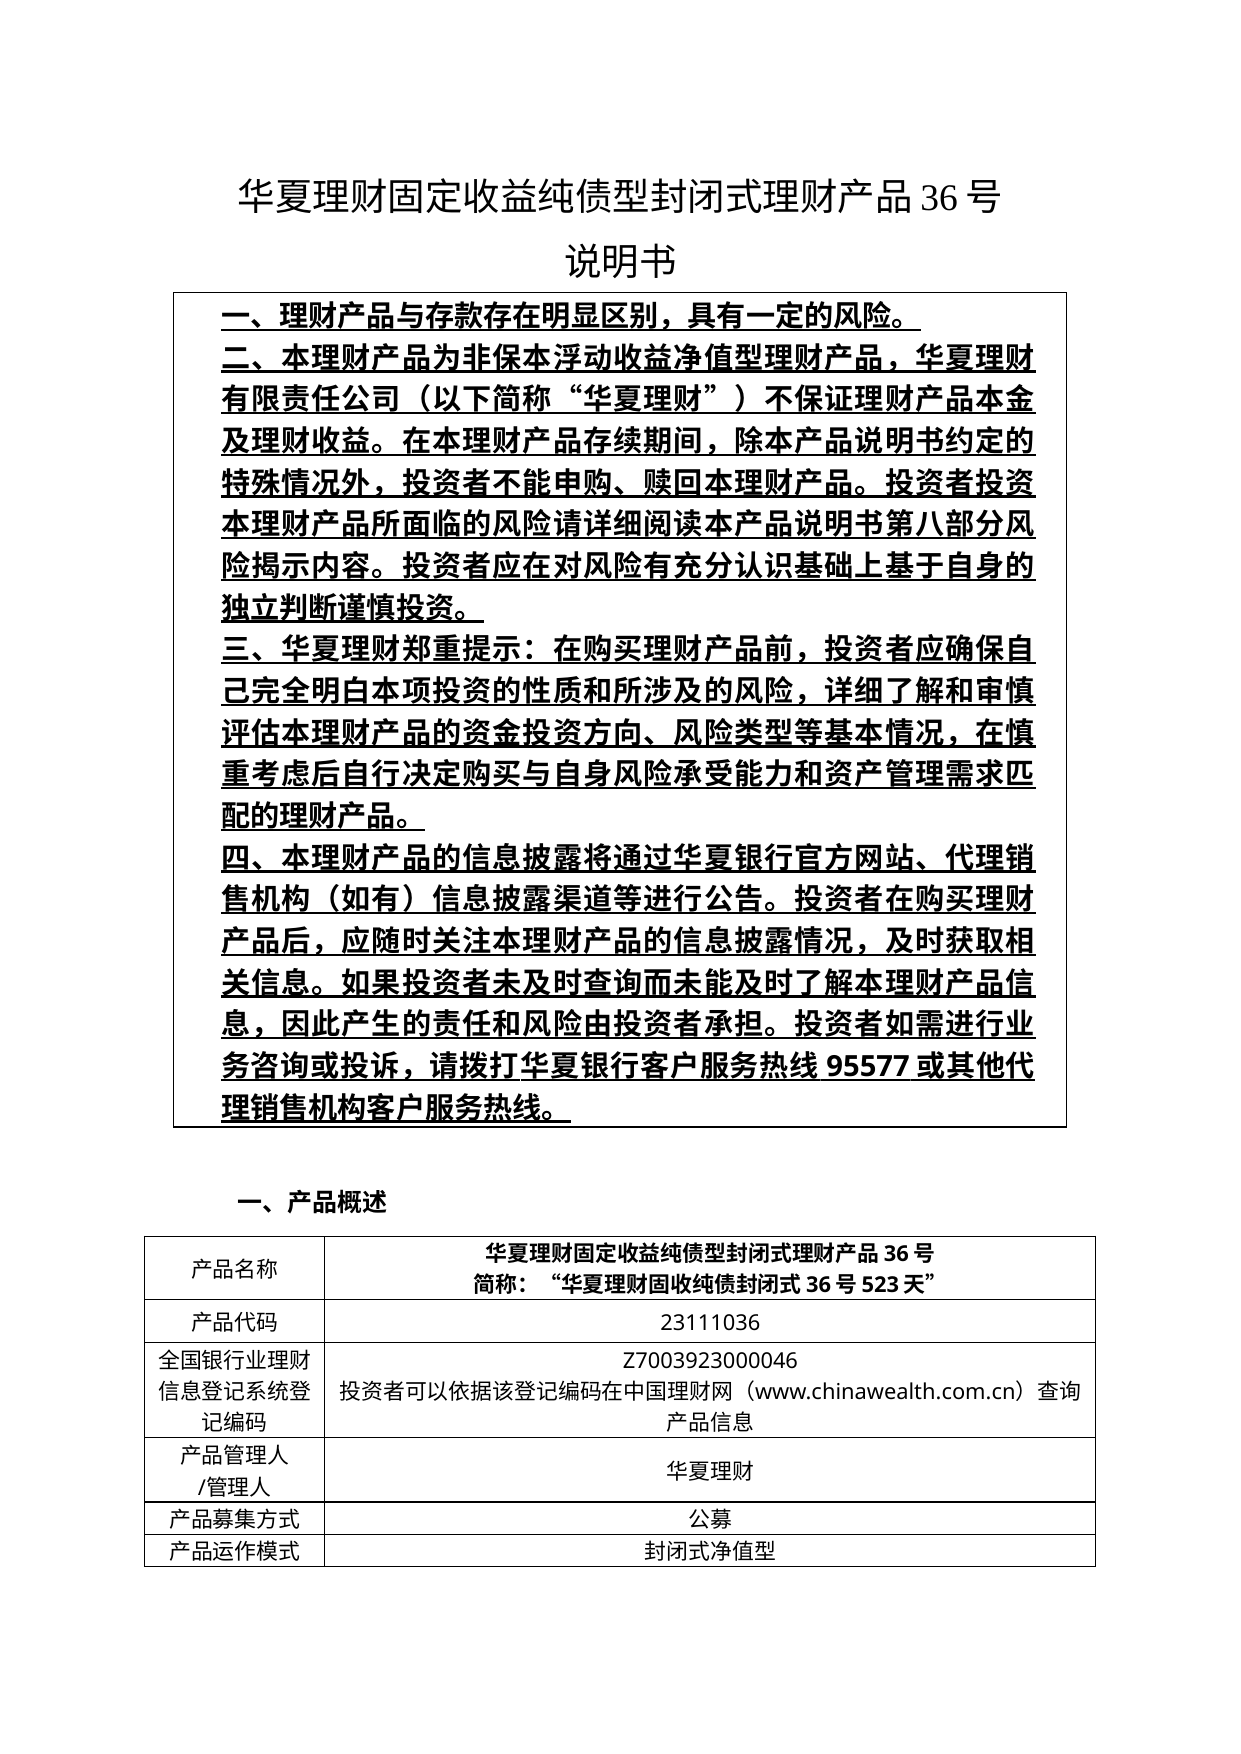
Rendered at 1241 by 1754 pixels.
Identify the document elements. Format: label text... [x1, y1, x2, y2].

table_cell 产品代码 [145, 1300, 324, 1342]
table_cell 公募 [325, 1503, 1095, 1534]
table_cell 产品募集方式 [145, 1503, 324, 1534]
table_cell 产品管理人 /管理人 [145, 1438, 324, 1501]
table_cell Z7003923000046 投资者可以依据该登记编码在中国理财网（www.chinawealth.com.cn）查询产品信息 [325, 1343, 1095, 1437]
table_header 产品名称 [145, 1237, 324, 1299]
table_cell 全国银行业理财信息登记系统登记编码 [145, 1343, 324, 1437]
table_header 华夏理财固定收益纯债型封闭式理财产品36号 简称：“华夏理财固收纯债封闭式36号523天” [325, 1237, 1095, 1299]
text 华夏理财固定收益纯债型封闭式理财产品36号 [187, 162, 1053, 227]
table_header 一、理财产品与存款存在明显区别，具有一定的风险。 二、本理财产品为非保本浮动收益净值型理财产品，华夏理财有限责任公司（以下简称“华夏理财”）不保证理财产品本金及理财收益。在本理财产品存续期间，除本产品说明书约定的特殊情况外，投资者不能申购、赎回本理财产品。投资者投资本理财产品所面临的风险请详细阅读本产品说明书第八部分风险揭示内容。投资者应在对风险有充分认识基础上基于自身的独立判断谨慎投资。 三、华夏理财郑重提示：在购买理财产品前，投资者应确保自己完全明白本项投资的性质和所涉及的风险，详细了解和审慎评估本理财产品的资金投资方向、风险类型等基本情况，在慎重考虑后自行决定购买与自身风险承受能力和资产管理需求匹配的理财产品。 四、本理财产品的信息披露将通过华夏银行官方网站、代理销售机构（如有）信息披露渠道等进行公告。投资者在购买理财产品后，应随时关注本理财产品的信息披露情况，及时获取相关信息。如果投资者未及时查询而未能及时了解本理财产品信息，因此产生的责任和风险由投资者承担。投资者如需进行业务咨询或投诉，请拨打华夏银行客户服务热线95577或其他代理销售机构客户服务热线。 [174, 293, 1066, 1126]
table_cell 23111036 [325, 1300, 1095, 1342]
text 一、产品概述 [187, 1178, 1053, 1219]
text 说明书 [187, 227, 1053, 292]
table_cell 封闭式净值型 [325, 1535, 1095, 1566]
table_cell 产品运作模式 [145, 1535, 324, 1566]
table_cell 华夏理财 [325, 1438, 1095, 1501]
